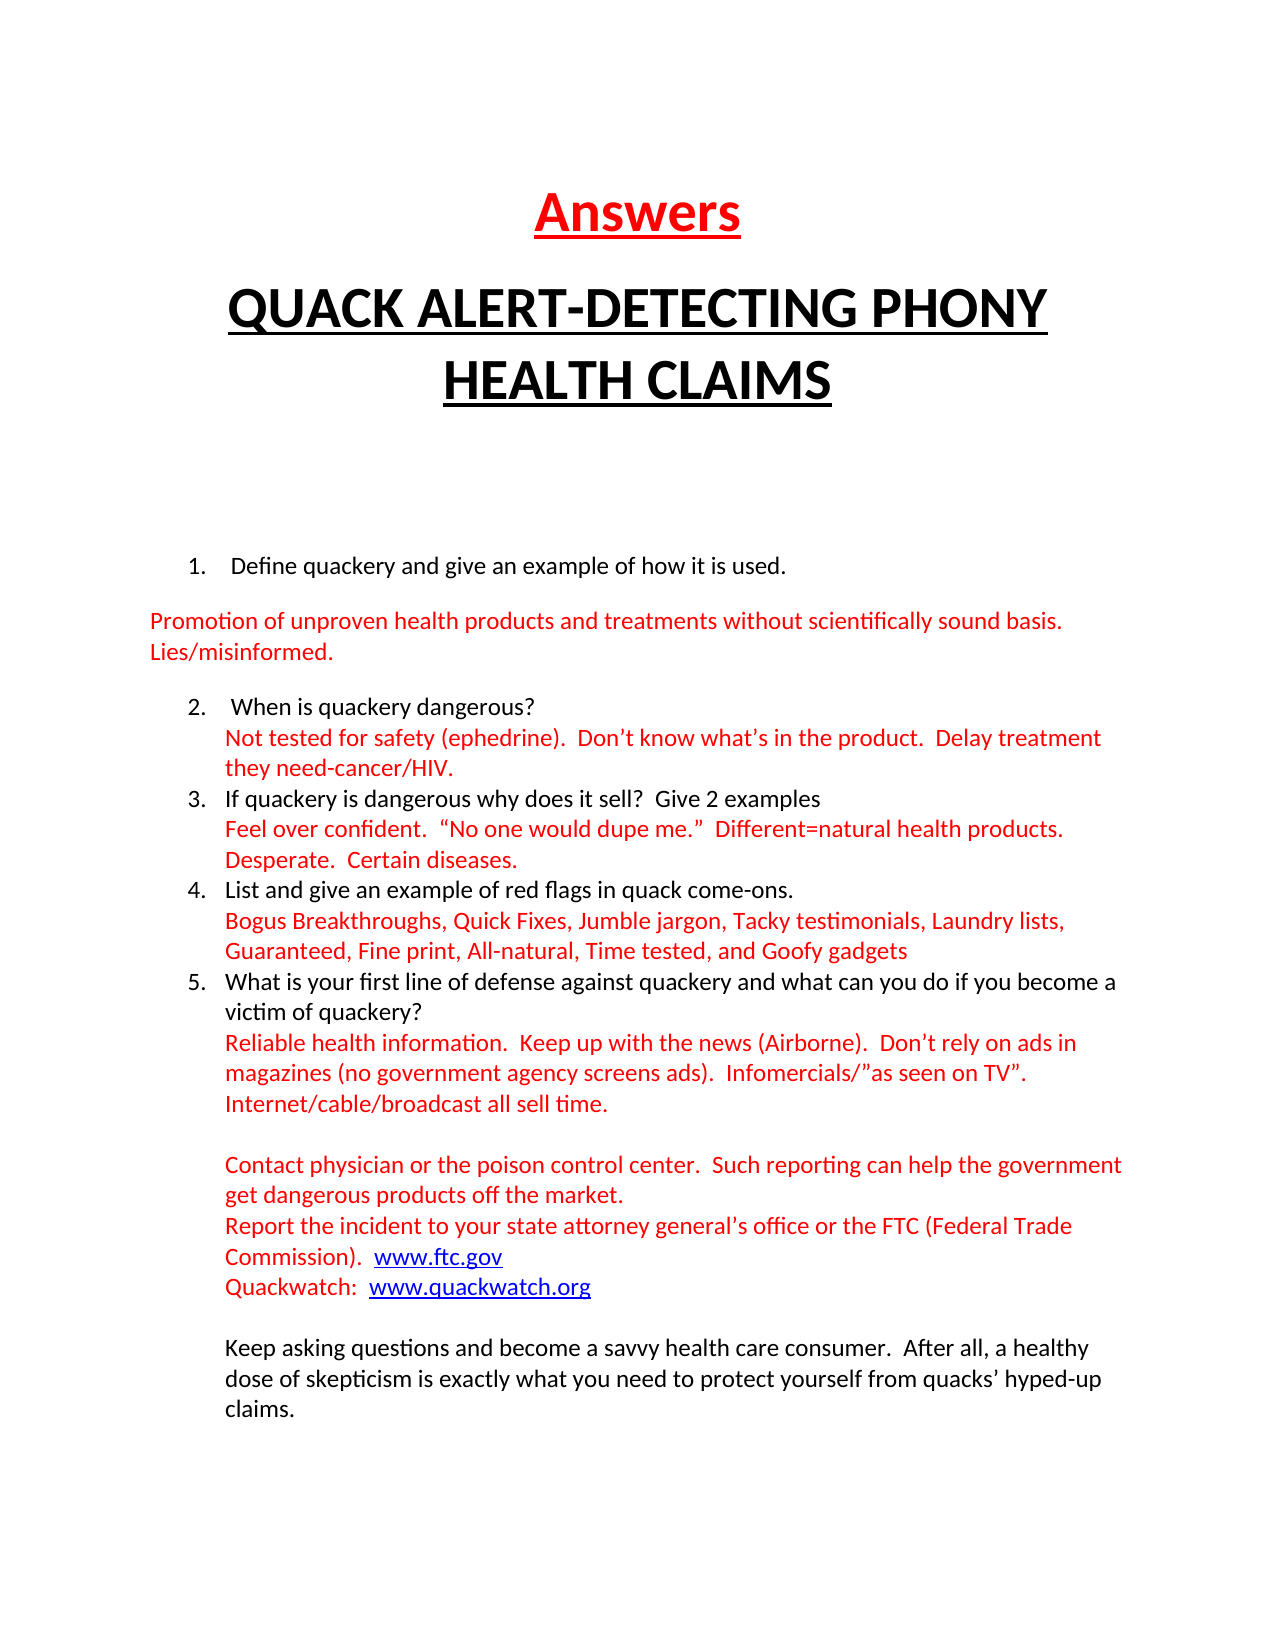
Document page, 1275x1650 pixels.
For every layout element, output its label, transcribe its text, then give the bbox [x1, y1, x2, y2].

list Contact physician or the poison control center. Such reporting can help the government get dangerous products off the market. [225, 1149, 1125, 1210]
text QUACK ALERT-DETECTING PHONY HEALTH CLAIMS [150, 271, 1125, 414]
text Promotion of unproven health products and treatments without scientifically sound basis. Lies/misinformed. [150, 605, 1125, 666]
list Not tested for safety (ephedrine). Don’t know what’s in the product. Delay treatment they need-cancer/HIV. [225, 722, 1125, 783]
list Reliable health information. Keep up with the news (Airborne). Don’t rely on ads in magazines (no government agency screens ads). Infomercials/”as seen on TV”. Internet/cable/broadcast all sell time. [225, 1027, 1125, 1119]
list Quackwatch: www.quackwatch.org [225, 1271, 1125, 1302]
list When is quackery dangerous? [187, 691, 1125, 722]
list Feel over confident. “No one would dupe me.” Different=natural health products. Desperate. Certain diseases. [225, 813, 1125, 874]
list Report the incident to your state attorney general’s office or the FTC (Federal Trade Commission). www.ftc.gov [225, 1210, 1125, 1271]
list List and give an example of red flags in quack come-ons. [187, 874, 1125, 905]
text Answers [150, 175, 1125, 246]
list Bogus Breakthroughs, Quick Fixes, Jumble jargon, Tacky testimonials, Laundry lists, Guaranteed, Fine print, All-natural, Time tested, and Goofy gadgets [225, 905, 1125, 966]
list Define quackery and give an example of how it is used. [187, 550, 1125, 580]
list Keep asking questions and become a savvy health care consumer. After all, a healthy dose of skepticism is exactly what you need to protect yourself from quacks’ hyped-up claims. [225, 1332, 1125, 1424]
list If quackery is dangerous why does it sell? Give 2 examples [187, 783, 1125, 813]
list What is your first line of defense against quackery and what can you do if you become a victim of quackery? [187, 966, 1125, 1027]
